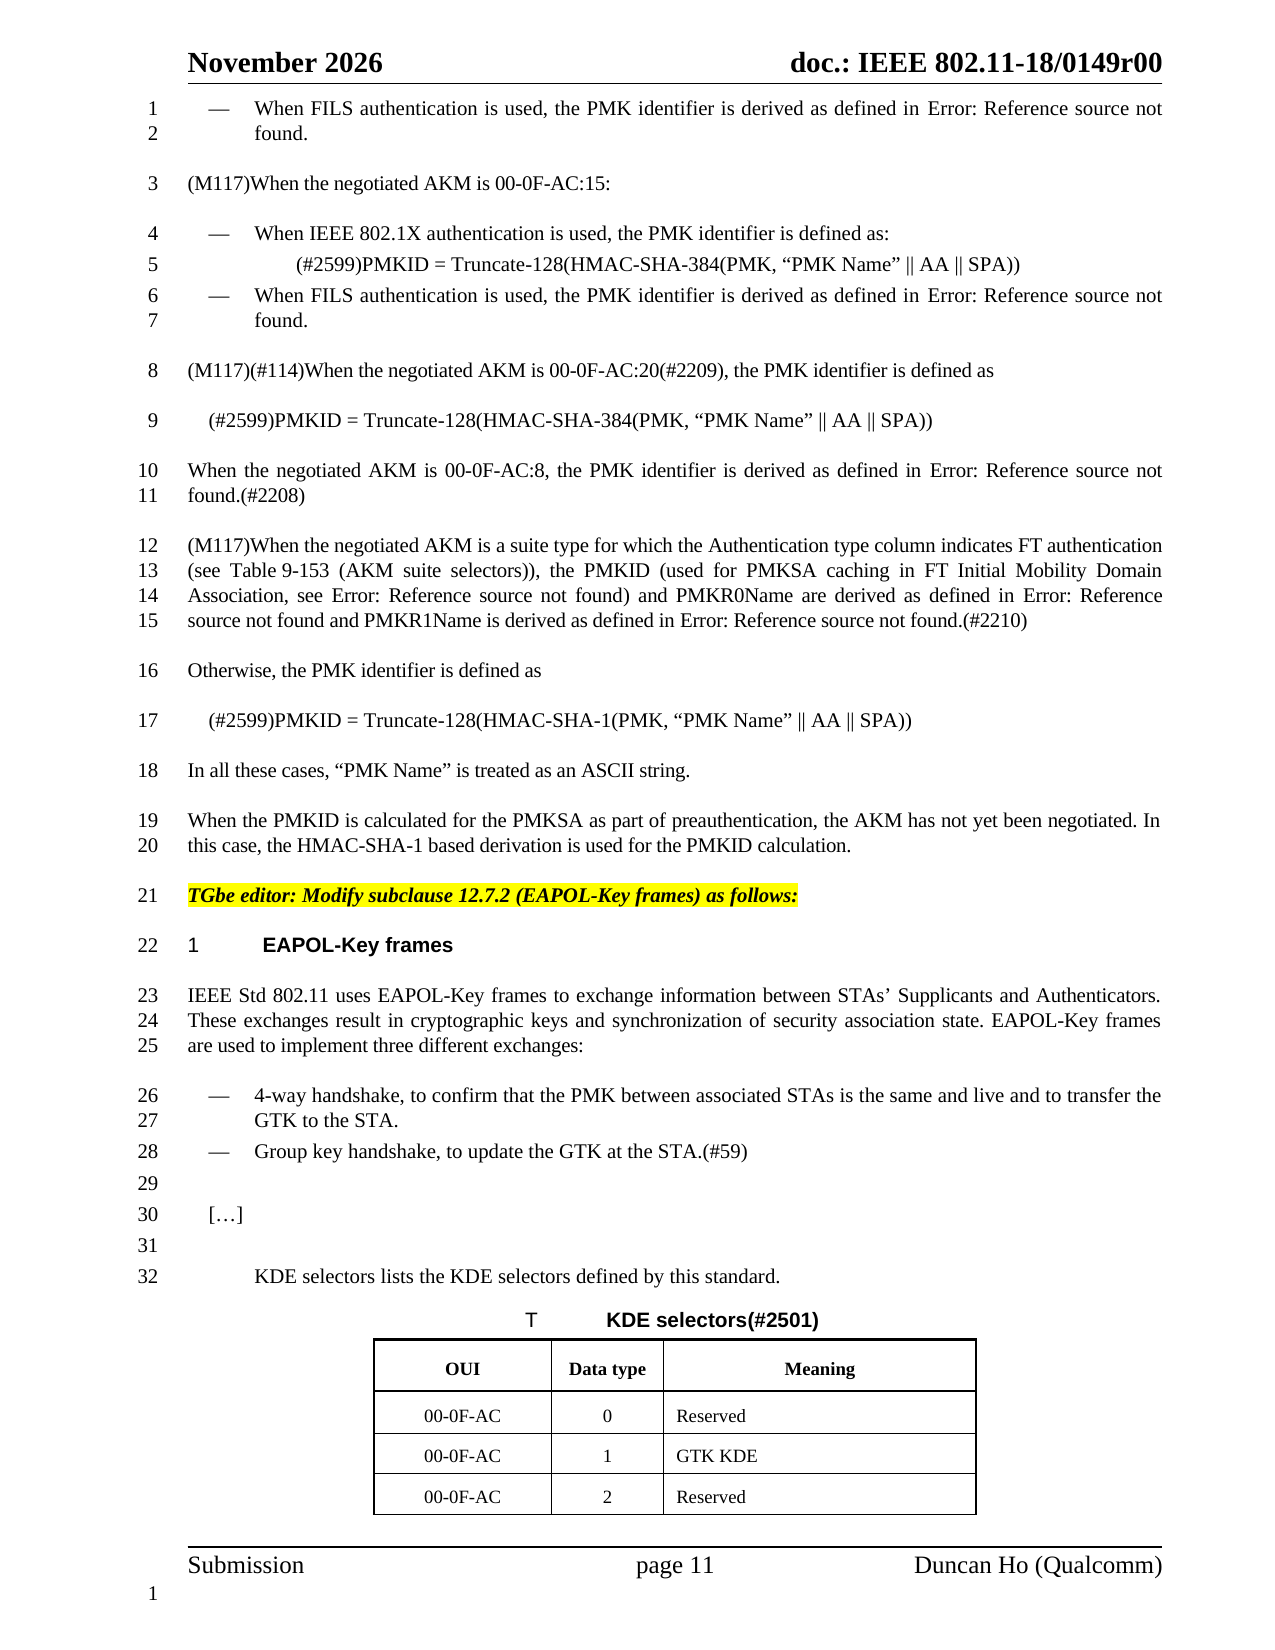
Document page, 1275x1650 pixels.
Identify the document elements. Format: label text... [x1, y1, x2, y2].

table_cell 00-0F-AC [375, 1392, 551, 1432]
table_cell 00-0F-AC [375, 1474, 551, 1514]
text TGbe editor: Modify subclause 12.7.2 (EAPOL-Key frames) as follows: [187, 882, 1162, 907]
table_cell Data type [552, 1341, 663, 1389]
text Otherwise, the PMK identifier is defined as [187, 657, 1162, 682]
text Table 12-9 (KDE selectors(#2501)) lists the KDE selectors defined by this standard. [254, 1263, 1162, 1288]
text (#2599)PMKID = Truncate-128(HMAC-SHA-384(PMK, “PMK Name” || AA || SPA)) [296, 251, 1162, 276]
table_cell 0 [552, 1392, 663, 1432]
table_cell 1 [552, 1434, 663, 1473]
text (M117)When the negotiated AKM is 00-0F-AC:15: [187, 169, 1162, 194]
table_cell Meaning [664, 1341, 975, 1389]
text (#2599)PMKID = Truncate-128(HMAC-SHA-384(PMK, “PMK Name” || AA || SPA)) [187, 407, 1162, 432]
list EAPOL-Key frames [187, 932, 1162, 957]
list Group key handshake, to update the GTK at the STA.(#59) [208, 1138, 1162, 1163]
text When the PMKID is calculated for the PMKSA as part of preauthentication, the AKM has not yet been negotiated. In this case, the HMAC-SHA-1 based derivation is used for the PMKID calculation. [187, 807, 1162, 857]
table_cell Reserved [664, 1392, 975, 1432]
list When IEEE 802.1X authentication is used, the PMK identifier is defined as: [208, 219, 1162, 244]
text (#2599)PMKID = Truncate-128(HMAC-SHA-1(PMK, “PMK Name” || AA || SPA)) [187, 707, 1162, 732]
table_cell OUI [375, 1341, 551, 1389]
text IEEE Std 802.11 uses EAPOL-Key frames to exchange information between STAs’ Supplicants and Authenticators. These exchanges result in cryptographic keys and synchronization of security association state. EAPOL-Key frames are used to implement three different exchanges: [187, 982, 1162, 1057]
text In all these cases, “PMK Name” is treated as an ASCII string. [187, 757, 1162, 782]
table_cell 00-0F-AC [375, 1434, 551, 1473]
table_cell 2 [552, 1474, 663, 1514]
table_cell Reserved [664, 1474, 975, 1514]
table_header KDE selectors(#2501) [374, 1295, 976, 1338]
text […] [208, 1201, 1162, 1226]
text (M117)(#114)When the negotiated AKM is 00-0F-AC:20(#2209), the PMK identifier is defined as [187, 357, 1162, 382]
table_cell GTK KDE [664, 1434, 975, 1473]
list 4-way handshake, to confirm that the PMK between associated STAs is the same and live and to transfer the GTK to the STA. [208, 1082, 1162, 1132]
